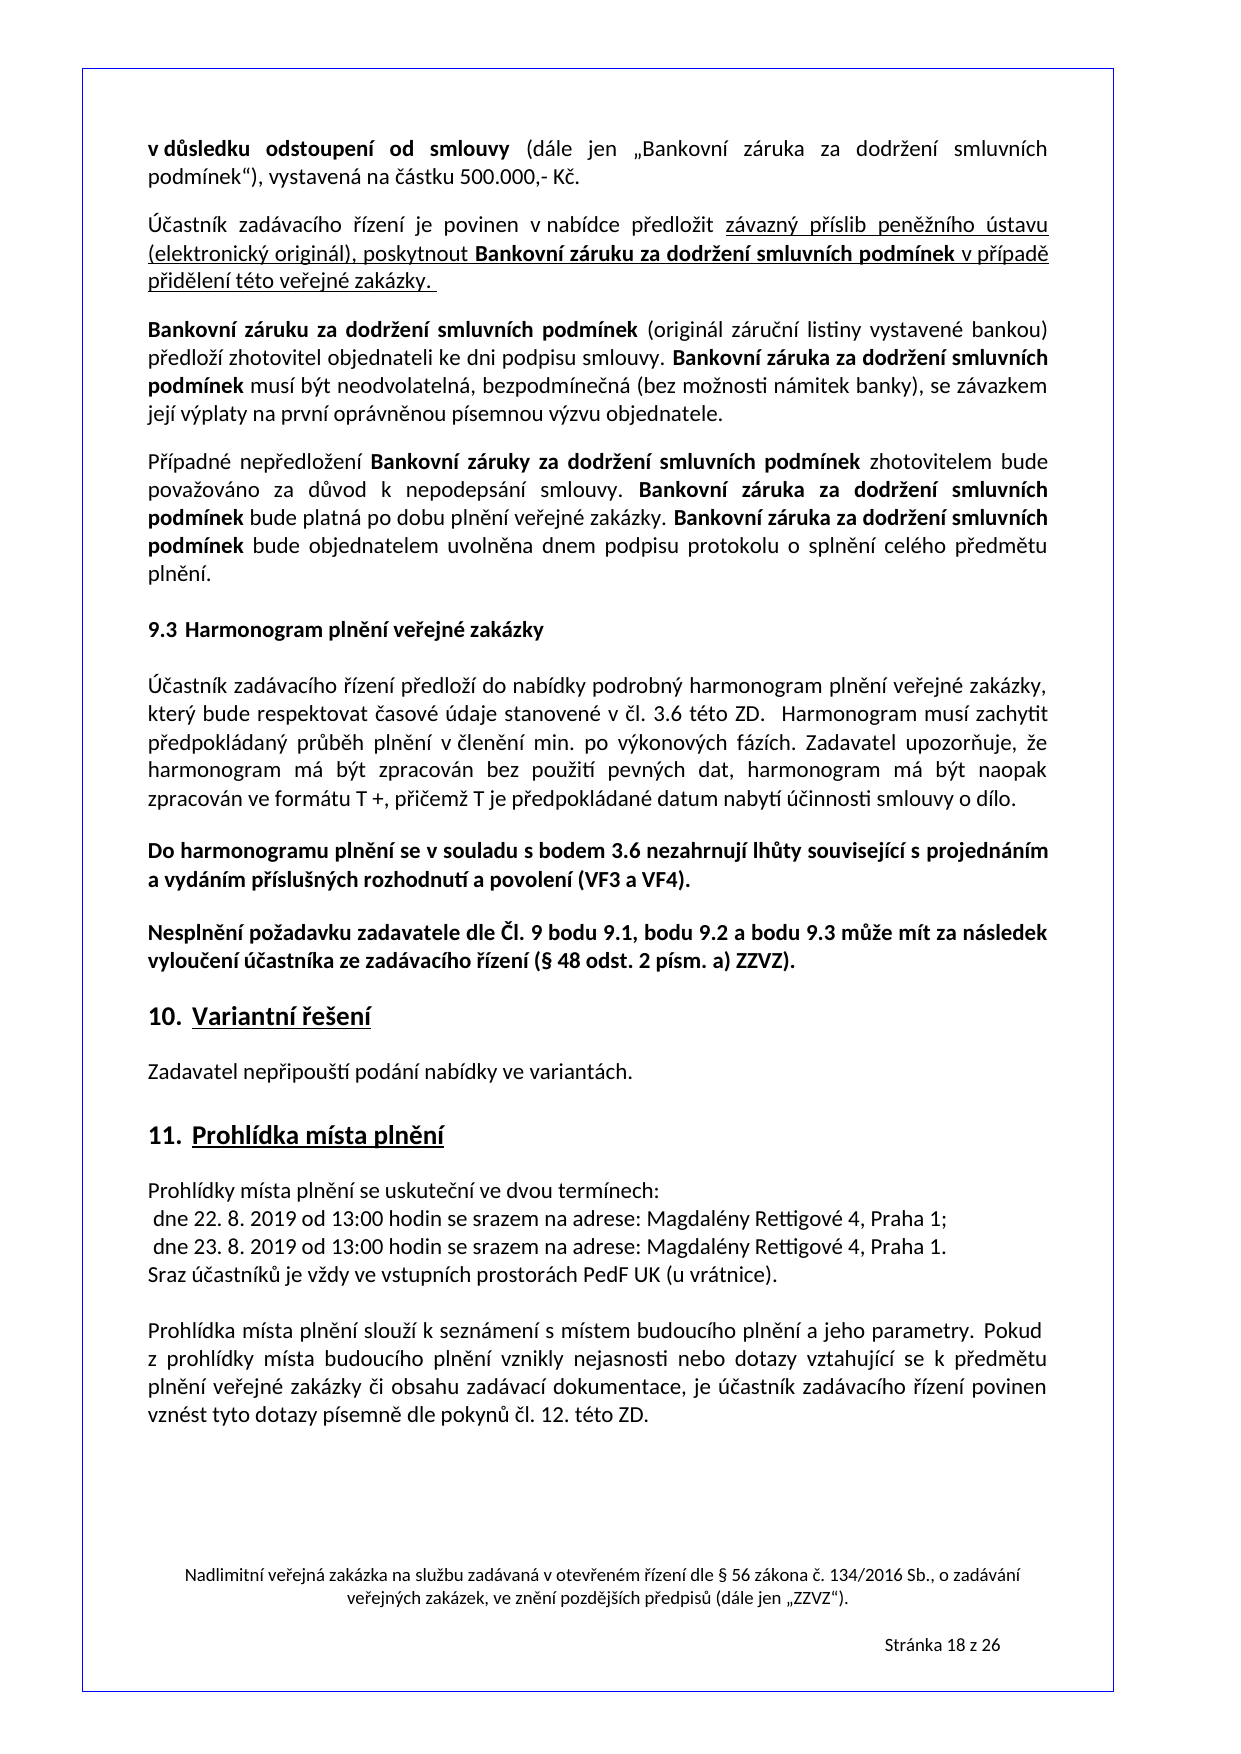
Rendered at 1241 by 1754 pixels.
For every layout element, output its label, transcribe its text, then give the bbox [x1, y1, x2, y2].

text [148, 134, 1048, 190]
text Účastník zadávacího řízení předloží do nabídky podrobný harmonogram plnění veřejné zakázky, který bude respektovat časové údaje stanovené v čl. 3.6 této ZD. Harmonogram musí zachytit předpokládaný průběh plnění v členění min. po výkonových fázích. Zadavatel upozorňuje, že harmonogram má být zpracován bez použití pevných dat, harmonogram má být naopak zpracován ve formátu T +, přičemž T je předpokládané datum nabytí účinnosti smlouvy o dílo. [148, 672, 1048, 812]
text Do harmonogramu plnění se v souladu s bodem 3.6 nezahrnují lhůty související s projednáním a vydáním příslušných rozhodnutí a povolení (VF3 a VF4). [148, 837, 1048, 893]
text Zadavatel nepřipouští podání nabídky ve variantách. [148, 1057, 1048, 1085]
text Sraz účastníků je vždy ve vstupních prostorách PedF UK (u vrátnice). [148, 1260, 1048, 1288]
text Účastník zadávacího řízení je povinen v nabídce předložit závazný příslib peněžního ústavu (elektronický originál), poskytnout Bankovní záruku za dodržení smluvních podmínek v případě přidělení této veřejné zakázky. [148, 211, 1048, 263]
text Bankovní záruku za dodržení smluvních podmínek (originál záruční listiny vystavené bankou) předloží zhotovitel objednateli ke dni podpisu smlouvy. Bankovní záruka za dodržení smluvních podmínek musí být neodvolatelná, bezpodmínečná (bez možnosti námitek banky), se závazkem její výplaty na první oprávněnou písemnou výzvu objednatele. [148, 315, 1048, 427]
list Variantní řešení [148, 999, 1048, 1032]
list Prohlídka místa plnění [148, 1118, 1048, 1151]
text dne 22. 8. 2019 od 13:00 hodin se srazem na adrese: Magdalény Rettigové 4, Praha 1; [148, 1204, 1048, 1232]
list Harmonogram plnění veřejné zakázky [148, 616, 1048, 643]
text Nesplnění požadavku zadavatele dle Čl. 9 bodu 9.1, bodu 9.2 a bodu 9.3 může mít za následek vyloučení účastníka ze zadávacího řízení (§ 48 odst. 2 písm. a) ZZVZ). [148, 918, 1048, 974]
text Případné nepředložení Bankovní záruky za dodržení smluvních podmínek zhotovitelem bude považováno za důvod k nepodepsání smlouvy. Bankovní záruka za dodržení smluvních podmínek bude platná po dobu plnění veřejné zakázky. Bankovní záruka za dodržení smluvních podmínek bude objednatelem uvolněna dnem podpisu protokolu o splnění celého předmětu plnění. [148, 447, 1048, 587]
text Prohlídky místa plnění se uskuteční ve dvou termínech: [148, 1176, 1048, 1204]
text dne 23. 8. 2019 od 13:00 hodin se srazem na adrese: Magdalény Rettigové 4, Praha 1. [148, 1232, 1048, 1260]
text Prohlídka místa plnění slouží k seznámení s místem budoucího plnění a jeho parametry. Pokud z prohlídky místa budoucího plnění vznikly nejasnosti nebo dotazy vztahující se k předmětu plnění veřejné zakázky či obsahu zadávací dokumentace, je účastník zadávacího řízení povinen vznést tyto dotazy písemně dle pokynů čl. 12. této ZD. [148, 1316, 1048, 1428]
text Účastník zadávacího řízení je povinen v nabídce předložit závazný příslib peněžního ústavu (elektronický originál), poskytnout Bankovní záruku za dodržení smluvních podmínek v případě přidělení této veřejné zakázky. [148, 264, 1048, 295]
